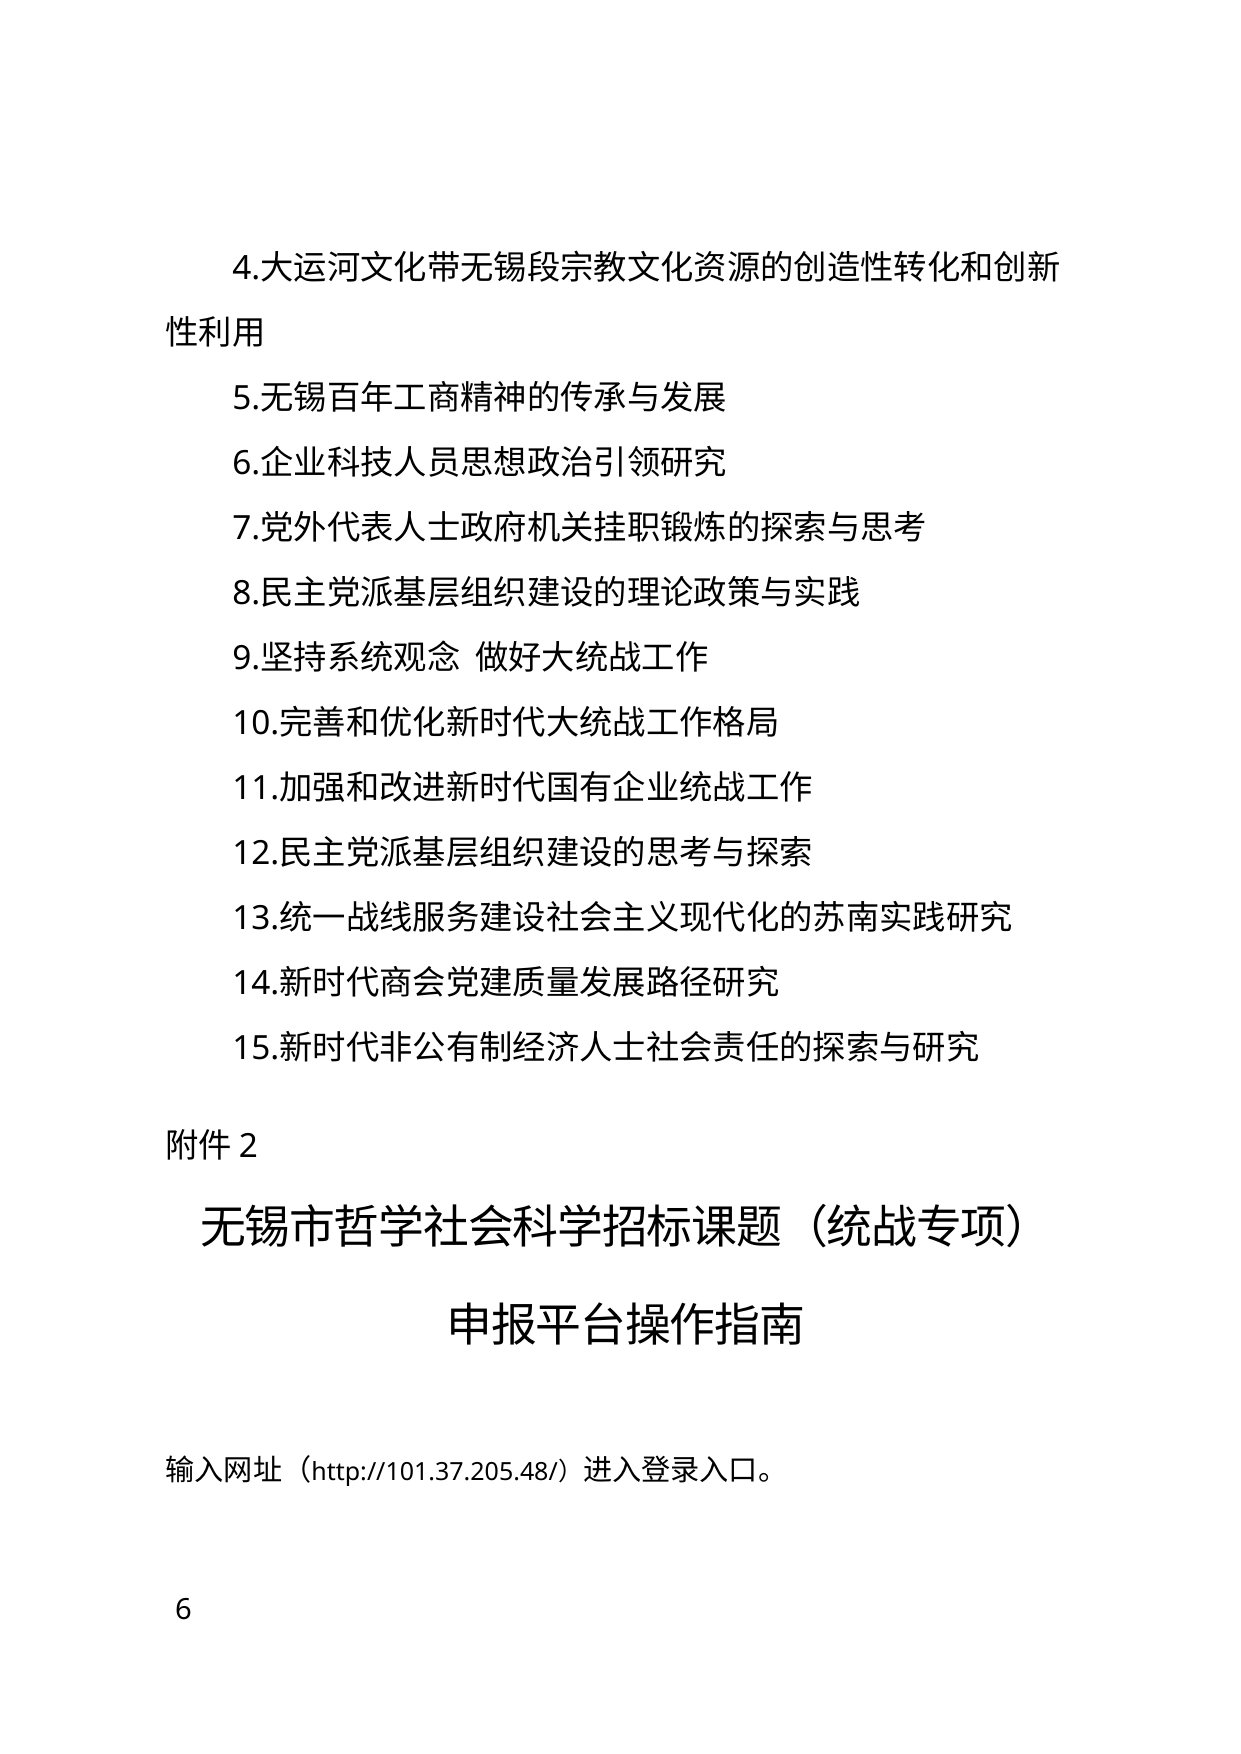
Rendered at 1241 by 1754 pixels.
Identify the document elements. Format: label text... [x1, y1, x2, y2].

text 13.统一战线服务建设社会主义现代化的苏南实践研究 [165, 883, 1087, 948]
text 12.民主党派基层组织建设的思考与探索 [165, 818, 1087, 883]
text 11.加强和改进新时代国有企业统战工作 [165, 753, 1087, 818]
text 14.新时代商会党建质量发展路径研究 [165, 948, 1087, 1013]
text 4.大运河文化带无锡段宗教文化资源的创造性转化和创新性利用 [165, 233, 1087, 363]
text 8.民主党派基层组织建设的理论政策与实践 [165, 558, 1087, 623]
text 5.无锡百年工商精神的传承与发展 [165, 363, 1087, 428]
text 无锡市哲学社会科学招标课题（统战专项） [165, 1175, 1087, 1273]
text 附件2 [165, 1110, 1087, 1175]
text 15.新时代非公有制经济人士社会责任的探索与研究 [165, 1013, 1087, 1078]
text 7.党外代表人士政府机关挂职锻炼的探索与思考 [165, 493, 1087, 558]
text 申报平台操作指南 [165, 1273, 1087, 1370]
text 6.企业科技人员思想政治引领研究 [165, 428, 1087, 493]
text 输入网址（http://101.37.205.48/）进入登录入口。 [165, 1435, 1087, 1500]
text 9.坚持系统观念 做好大统战工作 [165, 623, 1087, 688]
text 10.完善和优化新时代大统战工作格局 [165, 688, 1087, 753]
